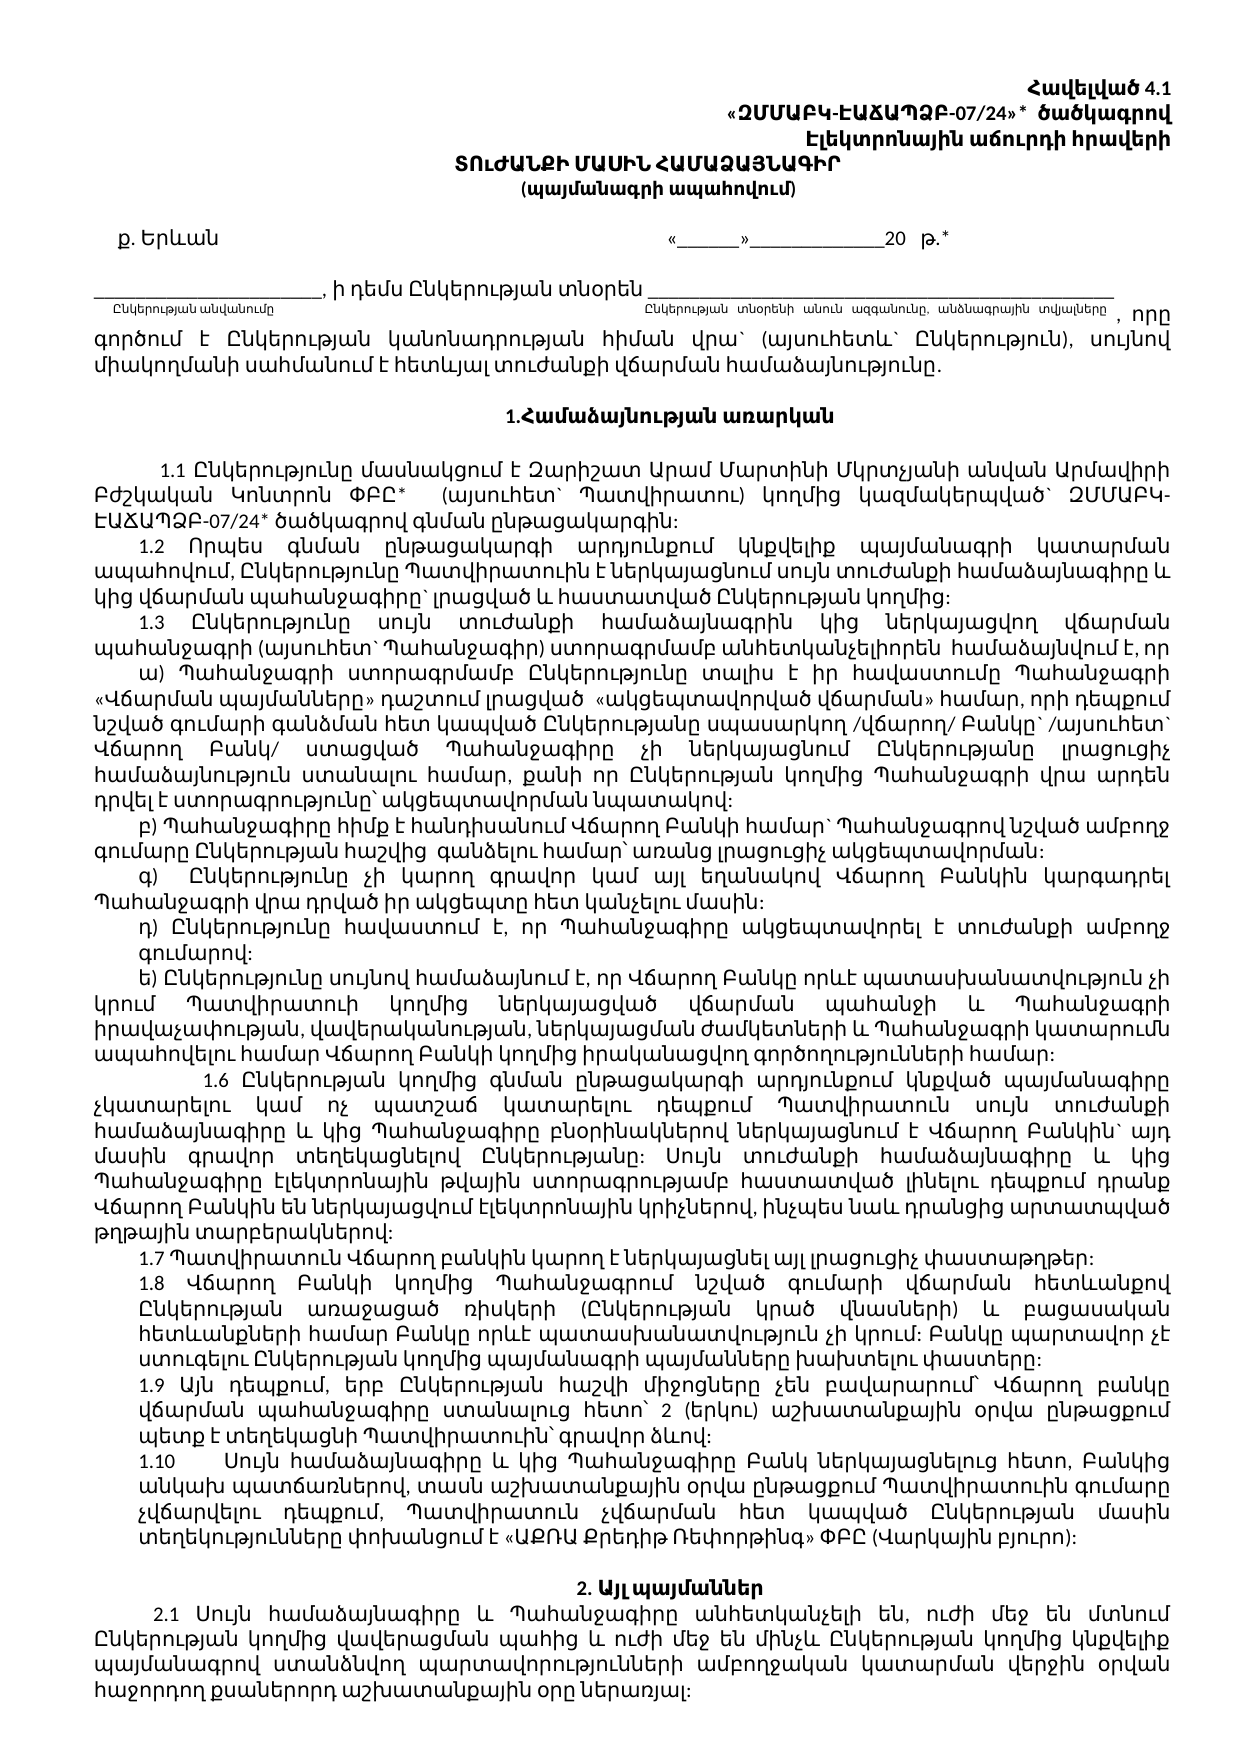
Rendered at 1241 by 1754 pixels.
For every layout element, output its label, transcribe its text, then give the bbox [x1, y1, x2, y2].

text 1.2 Որպես գնման ընթացակարգի արդյունքում կնքվելիք պայմանագրի կատարման ապահովում, Ընկերությունը Պատվիրատուին է ներկայացնում սույն տուժանքի համաձայնագիրը և կից վճարման պահանջագիրը` լրացված և հաստատված Ընկերության կողմից: [94, 533, 1171, 609]
text դ) Ընկերությունը հավաստում է, որ Պահանջագիրը ակցեպտավորել է տուժանքի ամբողջ գումարով: [138, 914, 1171, 965]
text 1.8 Վճարող Բանկի կողմից Պահանջագրում նշված գումարի վճարման հետևանքով Ընկերության առաջացած ռիսկերի (Ընկերության կրած վնասների) և բացասական հետևանքների համար Բանկը որևէ պատասխանատվություն չի կրում: Բանկը պարտավոր չէ ստուգելու Ընկերության կողմից պայմանագրի պայմանները խախտելու փաստերը: [138, 1270, 1171, 1372]
text գ) Ընկերությունը չի կարող գրավոր կամ այլ եղանակով Վճարող Բանկին կարգադրել Պահանջագրի վրա դրված իր ակցեպտը հետ կանչելու մասին: [94, 864, 1171, 914]
text 1.6 Ընկերության կողմից գնման ընթացակարգի արդյունքում կնքված պայմանագիրը չկատարելու կամ ոչ պատշաճ կատարելու դեպքում Պատվիրատուն սույն տուժանքի համաձայնագիրը և կից Պահանջագիրը բնօրինակներով ներկայացնում է Վճարող Բանկին` այդ մասին գրավոր տեղեկացնելով Ընկերությանը: Սույն տուժանքի համաձայնագիրը և կից Պահանջագիրը էլեկտրոնային թվային ստորագրությամբ հաստատված լինելու դեպքում դրանք Վճարող Բանկին են ներկայացվում էլեկտրոնային կրիչներով, ինչպես նաև դրանցից արտատպված թղթային տարբերակներով: [94, 1067, 1171, 1245]
text բ) Պահանջագիրը հիմք է հանդիսանում Վճարող Բանկի համար` Պահանջագրով նշված ամբողջ գումարը Ընկերության հաշվից գանձելու համար՝ առանց լրացուցիչ ակցեպտավորման: [94, 813, 1171, 864]
text 1.7 Պատվիրատուն Վճարող բանկին կարող է ներկայացնել այլ լրացուցիչ փաստաթղթեր: [138, 1245, 1171, 1270]
text Հավելված 4.1 [94, 75, 1171, 100]
text 1.Համաձայնության առարկան [169, 403, 1171, 428]
text 1.9 Այն դեպքում, երբ Ընկերության հաշվի միջոցները չեն բավարարում՝ Վճարող բանկը վճարման պահանջագիրը ստանալուց հետո՝ 2 (երկու) աշխատանքային օրվա ընթացքում պետք է տեղեկացնի Պատվիրատուին՝ գրավոր ձևով: [138, 1372, 1171, 1448]
text 1.3 Ընկերությունը սույն տուժանքի համաձայնագրին կից ներկայացվող վճարման պահանջագրի (այսուհետ` Պահանջագիր) ստորագրմամբ անհետկանչելիորեն համաձայնվում է, որ [94, 609, 1171, 660]
text ՏՈւԺԱՆՔԻ ՄԱՍԻՆ ՀԱՄԱՁԱՅՆԱԳԻՐ [94, 151, 1171, 177]
text «ԶՄՄԱԲԿ-ԷԱՃԱՊՁԲ-07/24»* ծածկագրով [94, 100, 1171, 126]
text ք. Երևան «______»_____________20 թ.* [94, 225, 1171, 250]
text Էլեկտրոնային աճուրդի հրավերի [94, 126, 1171, 151]
text 1.1 Ընկերությունը մասնակցում է Զարիշատ Արամ Մարտինի Մկրտչյանի անվան Արմավիրի Բժշկական Կոնտրոն ՓԲԸ* (այսուհետ` Պատվիրատու) կողմից կազմակերպված` ԶՄՄԱԲԿ-ԷԱՃԱՊՁԲ-07/24* ծածկագրով գնման ընթացակարգին: [94, 457, 1171, 533]
text ե) Ընկերությունը սույնով համաձայնում է, որ Վճարող Բանկը որևէ պատասխանատվություն չի կրում Պատվիրատուի կողմից ներկայացված վճարման պահանջի և Պահանջագրի իրավաչափության, վավերականության, ներկայացման ժամկետների և Պահանջագրի կատարումն ապահովելու համար Վճարող Բանկի կողմից իրականացվող գործողությունների համար: [94, 965, 1171, 1067]
text ա) Պահանջագրի ստորագրմամբ Ընկերությունը տալիս է իր հավաստումը Պահանջագրի «Վճարման պայմանները» դաշտում լրացված «ակցեպտավորված վճարման» համար, որի դեպքում նշված գումարի գանձման հետ կապված Ընկերությանը սպասարկող /վճարող/ Բանկը` /այսուհետ` Վճարող Բանկ/ ստացված Պահանջագիրը չի ներկայացնում Ընկերությանը լրացուցիչ համաձայնություն ստանալու համար, քանի որ Ընկերության կողմից Պահանջագրի վրա արդեն դրվել է ստորագրությունը՝ ակցեպտավորման նպատակով: [94, 660, 1171, 813]
text 2. Այլ պայմաններ [169, 1575, 1171, 1601]
text (պայմանագրի ապահովում) [94, 177, 1171, 199]
text 2.1 Սույն համաձայնագիրը և Պահանջագիրը անհետկանչելի են, ուժի մեջ են մտնում Ընկերության կողմից վավերացման պահից և ուժի մեջ են մինչև Ընկերության կողմից կնքվելիք պայմանագրով ստանձնվող պարտավորությունների ամբողջական կատարման վերջին օրվան հաջորդող քսաներորդ աշխատանքային օրը ներառյալ: [94, 1601, 1171, 1702]
text Ընկերության անվանումը Ընկերության տնօրենի անուն ազգանունը, անձնագրային տվյալները , որը գործում է Ընկերության կանոնադրության հիման վրա` (այսուհետև` Ընկերություն), սույնով միակողմանի սահմանում է հետևյալ տուժանքի վճարման համաձայնությունը. [94, 301, 1171, 377]
text 1.10 Սույն համաձայնագիրը և կից Պահանջագիրը Բանկ ներկայացնելուց հետո, Բանկից անկախ պատճառներով, տասն աշխատանքային օրվա ընթացքում Պատվիրատուին գումարը չվճարվելու դեպքում, Պատվիրատուն չվճարման հետ կապված Ընկերության մասին տեղեկությունները փոխանցում է «ԱՔՌԱ Քրեդիթ Ռեփորթինգ» ՓԲԸ (Վարկային բյուրո): [138, 1448, 1171, 1550]
text ______________________, ի դեմս Ընկերության տնօրեն _____________________________________________ [94, 276, 1171, 301]
